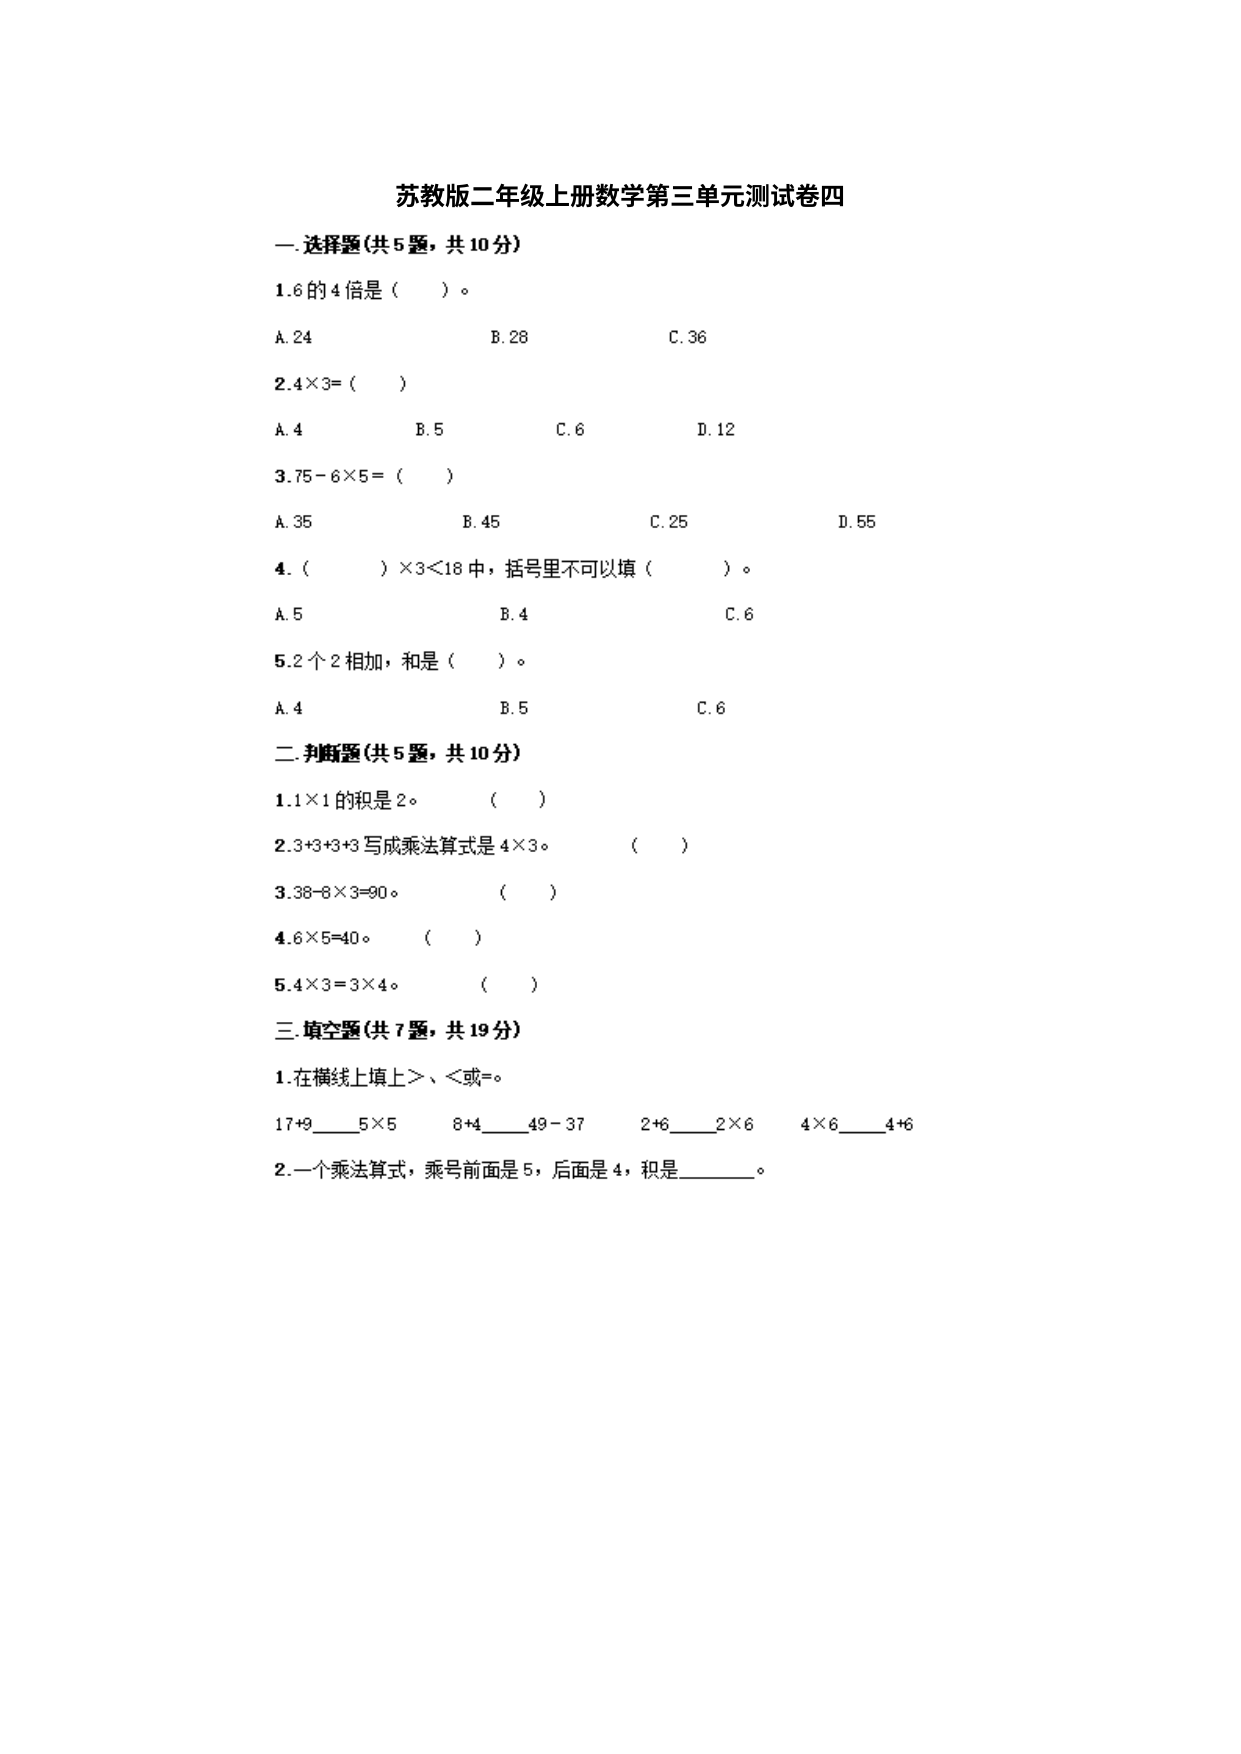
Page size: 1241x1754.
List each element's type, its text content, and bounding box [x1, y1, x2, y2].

picture [252, 227, 988, 1201]
text 苏教版二年级上册数学第三单元测试卷四 [187, 162, 1053, 227]
